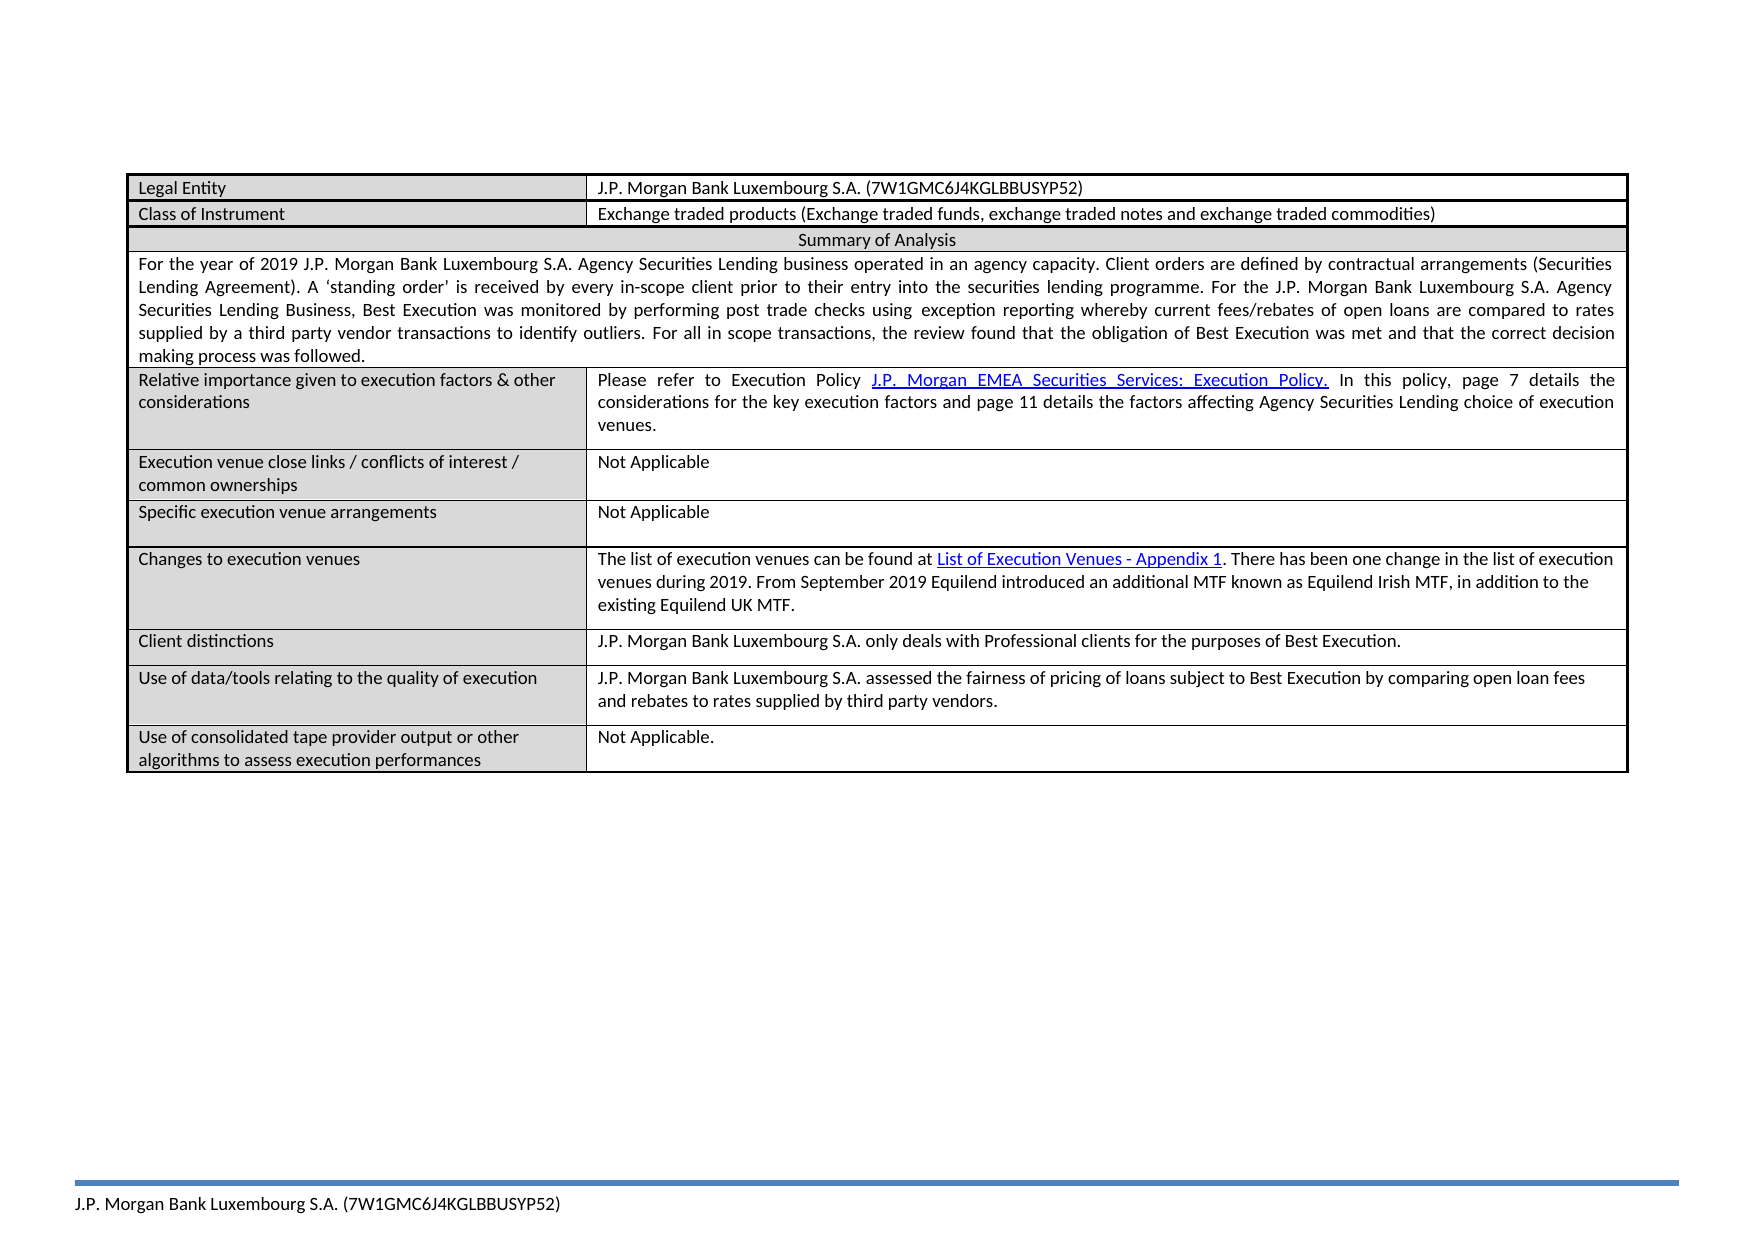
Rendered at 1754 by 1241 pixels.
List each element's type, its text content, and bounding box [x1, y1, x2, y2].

table_cell Summary of Analysis [129, 228, 1626, 251]
table_cell The list of execution venues can be found at List of Execution Venues - Appendix 1. There has been one change in the list of execution venues during 2019. From September 2019 Equilend introduced an additional MTF known as Equilend Irish MTF, in addition to the existing Equilend UK MTF. [587, 548, 1626, 629]
table_header Legal Entity [129, 176, 586, 199]
table_cell Relative importance given to execution factors & other considerations [129, 368, 586, 449]
table_header J.P. Morgan Bank Luxembourg S.A. (7W1GMC6J4KGLBBUSYP52) [587, 176, 1626, 199]
table_cell Client distinctions [129, 630, 586, 665]
table_cell Specific execution venue arrangements [129, 501, 586, 546]
table_cell J.P. Morgan Bank Luxembourg S.A. assessed the fairness of pricing of loans subject to Best Execution by comparing open loan fees and rebates to rates supplied by third party vendors. [587, 666, 1626, 724]
table_cell Not Applicable. [587, 726, 1626, 771]
table_cell Exchange traded products (Exchange traded funds, exchange traded notes and exchange traded commodities) [587, 202, 1626, 225]
table_cell Please refer to Execution Policy J.P. Morgan EMEA Securities Services: Execution Policy. In this policy, page 7 details the considerations for the key execution factors and page 11 details the factors affecting Agency Securities Lending choice of execution venues. [587, 368, 1626, 449]
table_cell Execution venue close links / conflicts of interest / common ownerships [129, 450, 586, 499]
table_cell Class of Instrument [129, 202, 586, 225]
table_cell J.P. Morgan Bank Luxembourg S.A. only deals with Professional clients for the purposes of Best Execution. [587, 630, 1626, 665]
table_cell Use of consolidated tape provider output or other algorithms to assess execution performances [129, 726, 586, 771]
table_cell Use of data/tools relating to the quality of execution [129, 666, 586, 724]
table_cell Not Applicable [587, 450, 1626, 499]
table_cell For the year of 2019 J.P. Morgan Bank Luxembourg S.A. Agency Securities Lending business operated in an agency capacity. Client orders are defined by contractual arrangements (Securities Lending Agreement). A ‘standing order’ is received by every in-scope client prior to their entry into the securities lending programme. For the J.P. Morgan Bank Luxembourg S.A. Agency Securities Lending Business, Best Execution was monitored by performing post trade checks using exception reporting whereby current fees/rebates of open loans are compared to rates supplied by a third party vendor transactions to identify outliers. For all in scope transactions, the review found that the obligation of Best Execution was met and that the correct decision making process was followed. [129, 252, 1626, 367]
table_cell Not Applicable [587, 501, 1626, 546]
table_cell Changes to execution venues [129, 548, 586, 629]
